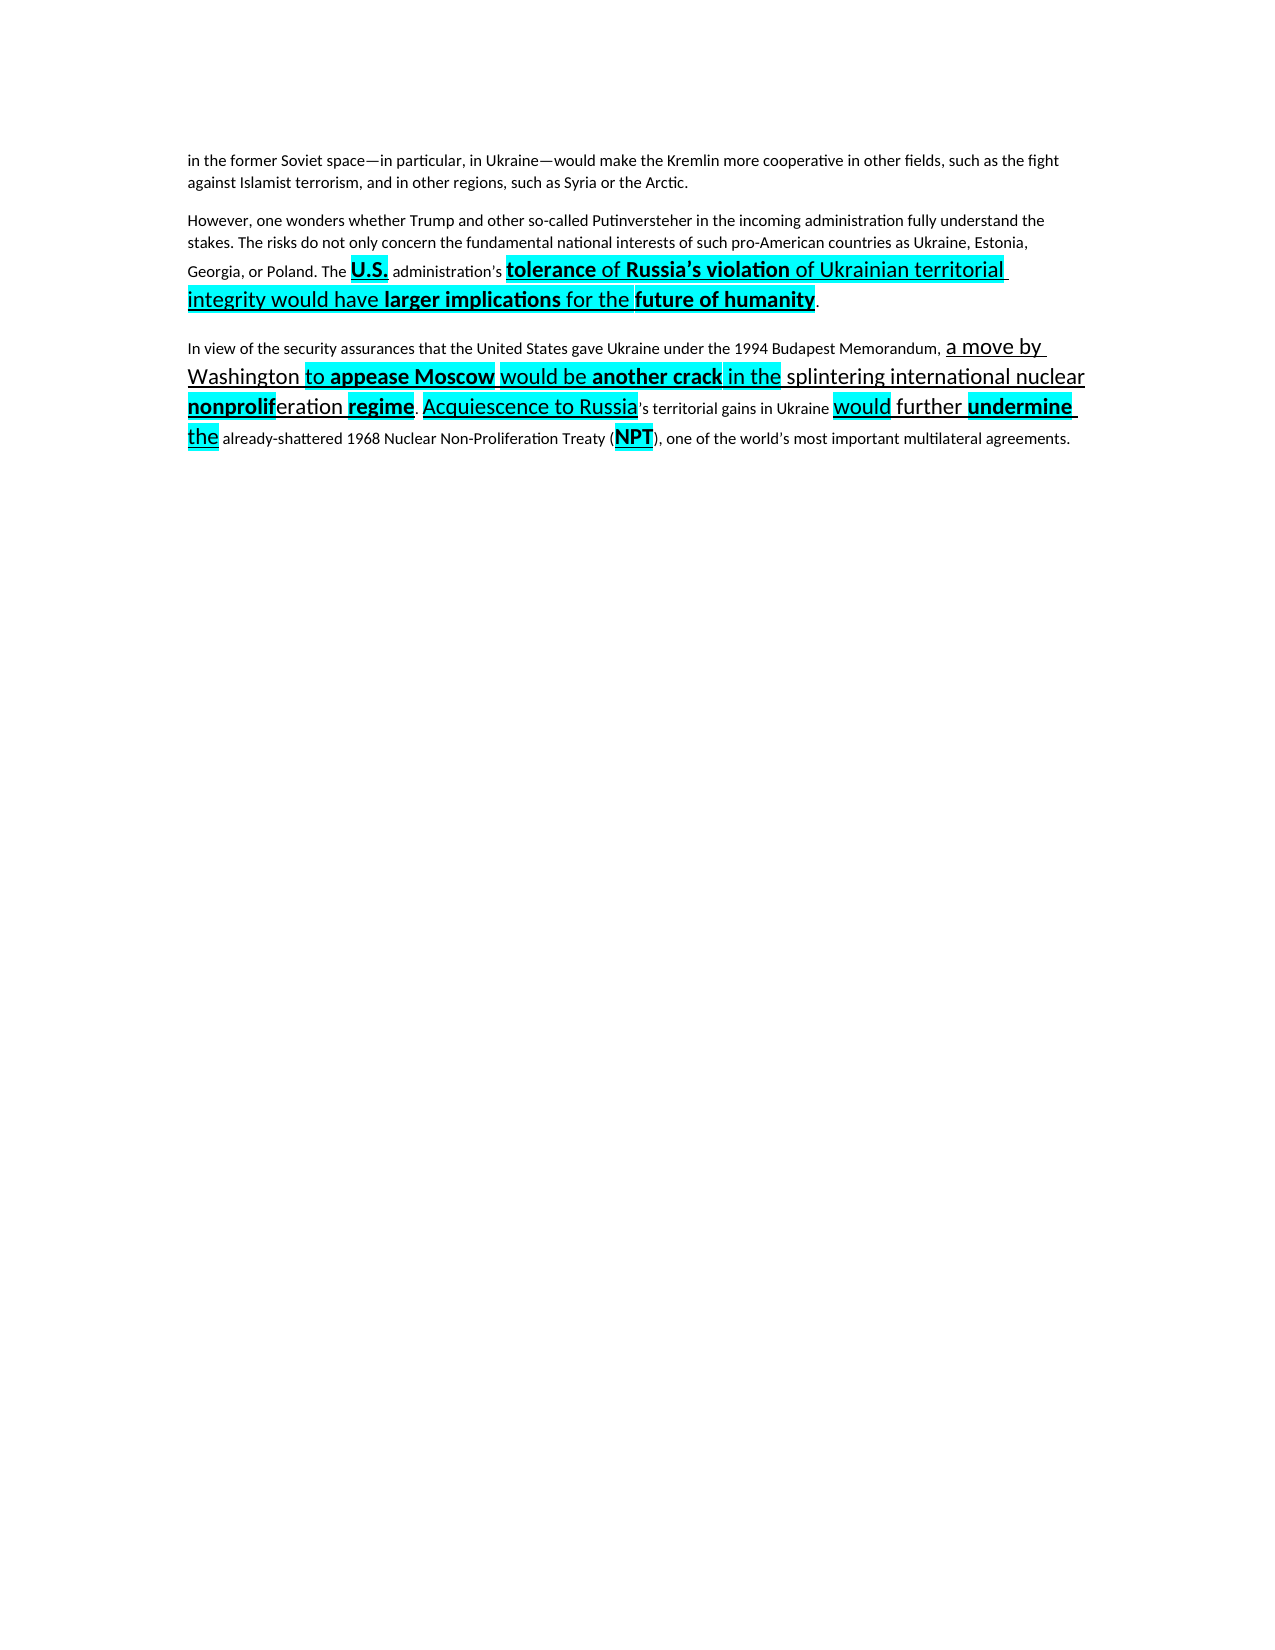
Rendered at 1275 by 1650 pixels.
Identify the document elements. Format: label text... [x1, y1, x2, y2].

text However, one wonders whether Trump and other so-called Putinversteher in the incoming administration fully understand the stakes. The risks do not only concern the fundamental national interests of such pro-American countries as Ukraine, Estonia, Georgia, or Poland. The U.S. administration’s tolerance of Russia’s violation of Ukrainian territorial integrity would have larger implications for the future of humanity. [187, 210, 1087, 313]
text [187, 150, 1087, 192]
text In view of the security assurances that the United States gave Ukraine under the 1994 Budapest Memorandum, a move by Washington to appease Moscow would be another crack in the splintering international nuclear nonproliferation regime. Acquiescence to Russia’s territorial gains in Ukraine would further undermine the already-shattered 1968 Nuclear Non-Proliferation Treaty (NPT), one of the world’s most important multilateral agreements. [187, 332, 1087, 451]
